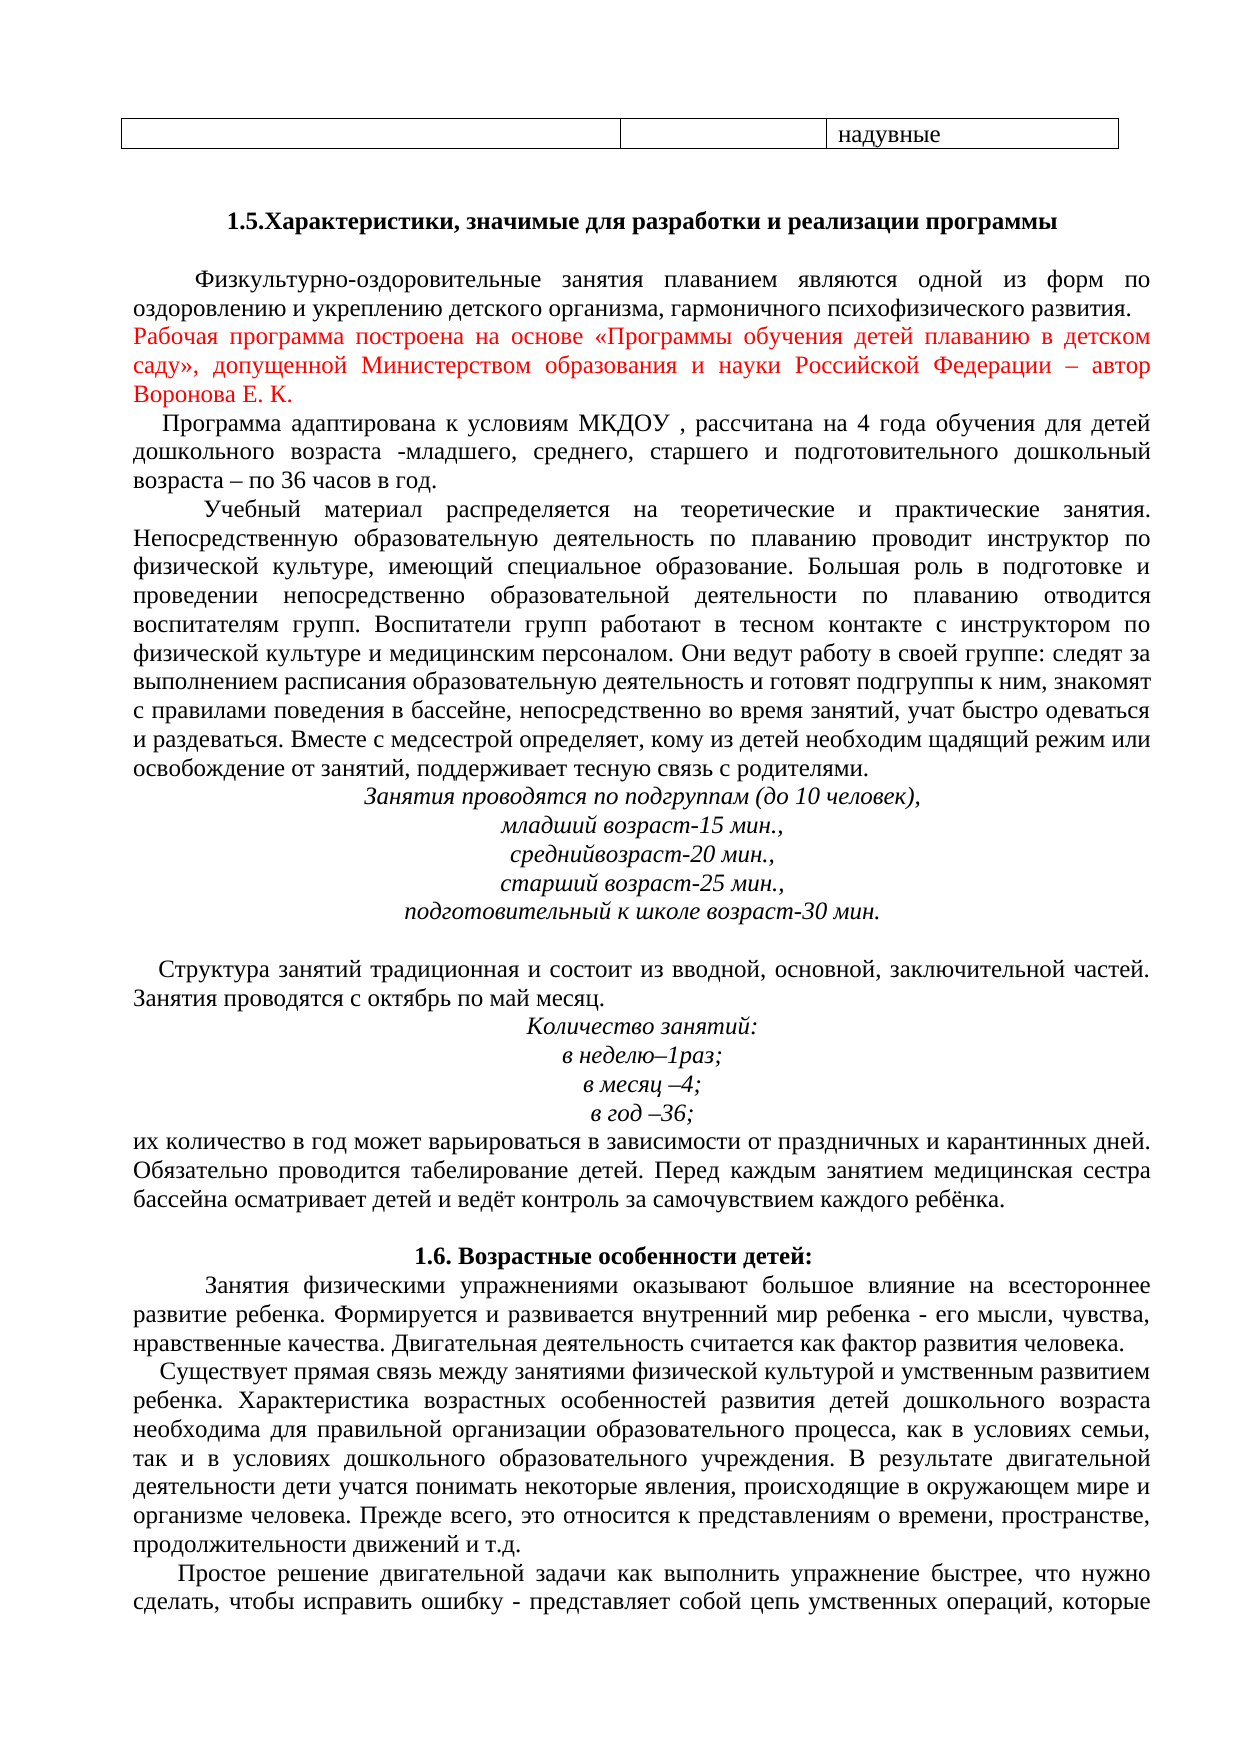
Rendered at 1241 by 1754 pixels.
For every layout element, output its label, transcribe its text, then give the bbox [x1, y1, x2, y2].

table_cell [827, 119, 1118, 148]
text Количество занятий: [133, 1011, 1152, 1040]
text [133, 1558, 1152, 1615]
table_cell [621, 119, 826, 148]
text в неделю–1раз; [133, 1040, 1152, 1069]
text Рабочая программа построена на основе «Программы обучения детей плаванию в детском саду», допущенной Министерством образования и науки Российской Федерации – автор Воронова Е. К. [133, 321, 1152, 408]
text Физкультурно-оздоровительные занятия плаванием являются одной из форм по оздоровлению и укреплению детского организма, гармоничного психофизического развития. [133, 264, 1152, 321]
text старший возраст-25 мин., [133, 868, 1152, 896]
text младший возраст-15 мин., [133, 810, 1152, 839]
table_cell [122, 119, 620, 148]
text Занятия физическими упражнениями оказывают большое влияние на всестороннее развитие ребенка. Формируется и развивается внутренний мир ребенка - его мысли, чувства, нравственные качества. Двигательная деятельность считается как фактор развития человека. [133, 1270, 1152, 1356]
text 1.6. Возрастные особенности детей: [133, 1241, 1152, 1270]
text их количество в год может варьироваться в зависимости от праздничных и карантинных дней. Обязательно проводится табелирование детей. Перед каждым занятием медицинская сестра бассейна осматривает детей и ведёт контроль за самочувствием каждого ребёнка. [133, 1126, 1152, 1213]
text подготовительный к школе возраст-30 мин. [133, 896, 1152, 925]
text Учебный материал распределяется на теоретические и практические занятия. Непосредственную образовательную деятельность по плаванию проводит инструктор по физической культуре, имеющий специальное образование. Большая роль в подготовке и проведении непосредственно образовательной деятельности по плаванию отводится воспитателям групп. Воспитатели групп работают в тесном контакте с инструктором по физической культуре и медицинским персоналом. Они ведут работу в своей группе: следят за выполнением расписания образовательную деятельность и готовят подгруппы к ним, знакомят с правилами поведения в бассейне, непосредственно во время занятий, учат быстро одеваться и раздеваться. Вместе с медсестрой определяет, кому из детей необходим щадящий режим или освобождение от занятий, поддерживает тесную связь с родителями. [133, 494, 1152, 781]
text в месяц –4; [133, 1069, 1152, 1098]
text Существует прямая связь между занятиями физической культурой и умственным развитием ребенка. Характеристика возрастных особенностей развития детей дошкольного возраста необходима для правильной организации образовательного процесса, как в условиях семьи, так и в условиях дошкольного образовательного учреждения. В результате двигательной деятельности дети учатся понимать некоторые явления, происходящие в окружающем мире и организме человека. Прежде всего, это относится к представлениям о времени, пространстве, продолжительности движений и т.д. [133, 1356, 1152, 1558]
text Занятия проводятся по подгруппам (до 10 человек), [133, 781, 1152, 810]
text Структура занятий традиционная и состоит из вводной, основной, заключительной частей. Занятия проводятся с октябрь по май месяц. [133, 954, 1152, 1011]
text 1.5.Характеристики, значимые для разработки и реализации программы [133, 206, 1152, 235]
text среднийвозраст-20 мин., [133, 839, 1152, 868]
text в год –36; [133, 1098, 1152, 1126]
text Программа адаптирована к условиям МКДОУ , рассчитана на 4 года обучения для детей дошкольного возраста -младшего, среднего, старшего и подготовительного дошкольный возраста – по 36 часов в год. [133, 408, 1152, 494]
